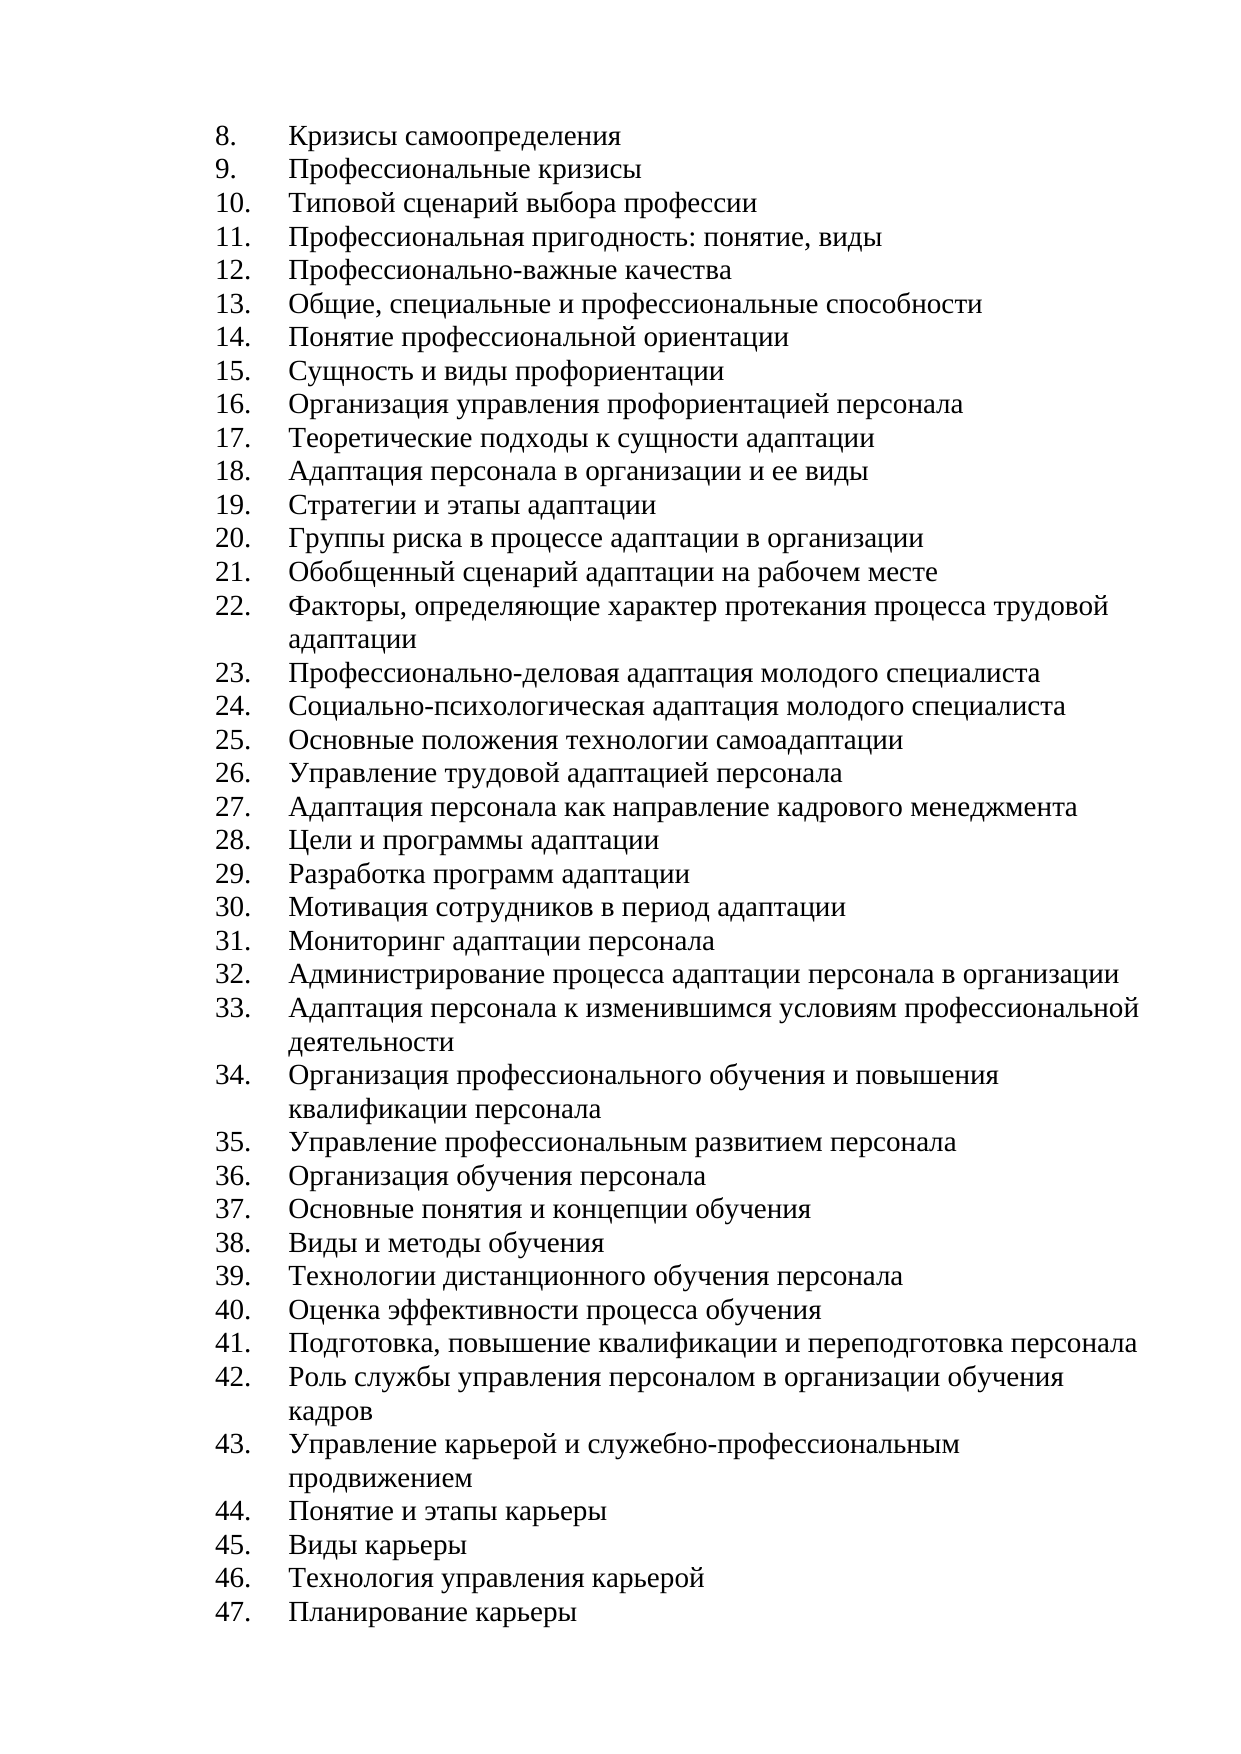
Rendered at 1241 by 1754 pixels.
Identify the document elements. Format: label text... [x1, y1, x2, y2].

list Мотивация сотрудников в период адаптации [215, 889, 1152, 923]
list Адаптация персонала как направление кадрового менеджмента [215, 789, 1152, 822]
list Кризисы самоопределения [215, 118, 1152, 152]
list Профессиональная пригодность: понятие, виды [215, 219, 1152, 252]
list Подготовка, повышение квалификации и переподготовка персонала [215, 1326, 1152, 1359]
list Администрирование процесса адаптации персонала в организации [215, 957, 1152, 990]
list Организация управления профориентацией персонала [215, 386, 1152, 420]
list Основные понятия и концепции обучения [215, 1191, 1152, 1225]
list Цели и программы адаптации [215, 822, 1152, 856]
list Роль службы управления персоналом в организации обучения кадров [215, 1359, 1152, 1426]
list Стратегии и этапы адаптации [215, 487, 1152, 521]
list Типовой сценарий выбора профессии [215, 185, 1152, 219]
list Управление карьерой и служебно-профессиональным продвижением [215, 1426, 1152, 1493]
list Управление профессиональным развитием персонала [215, 1124, 1152, 1158]
list Мониторинг адаптации персонала [215, 923, 1152, 957]
list Управление трудовой адаптацией персонала [215, 755, 1152, 789]
list Группы риска в процессе адаптации в организации [215, 521, 1152, 554]
list Основные положения технологии самоадаптации [215, 722, 1152, 755]
list Оценка эффективности процесса обучения [215, 1292, 1152, 1326]
list Виды карьеры [215, 1527, 1152, 1560]
list Понятие и этапы карьеры [215, 1493, 1152, 1527]
list Адаптация персонала в организации и ее виды [215, 453, 1152, 487]
list Профессиональные кризисы [215, 152, 1152, 185]
list Организация обучения персонала [215, 1158, 1152, 1191]
list Планирование карьеры [215, 1594, 1152, 1627]
list Обобщенный сценарий адаптации на рабочем месте [215, 554, 1152, 588]
list Теоретические подходы к сущности адаптации [215, 420, 1152, 453]
list Виды и методы обучения [215, 1225, 1152, 1258]
list Общие, специальные и профессиональные способности [215, 286, 1152, 319]
list Технология управления карьерой [215, 1560, 1152, 1594]
list Организация профессионального обучения и повышения квалификации персонала [215, 1057, 1152, 1124]
list Понятие профессиональной ориентации [215, 319, 1152, 353]
list Сущность и виды профориентации [215, 353, 1152, 386]
list Профессионально-деловая адаптация молодого специалиста [215, 655, 1152, 688]
list Технологии дистанционного обучения персонала [215, 1258, 1152, 1292]
list Факторы, определяющие характер протекания процесса трудовой адаптации [215, 588, 1152, 655]
list Социально-психологическая адаптация молодого специалиста [215, 688, 1152, 722]
list Адаптация персонала к изменившимся условиям профессиональной деятельности [215, 990, 1152, 1057]
list Разработка программ адаптации [215, 856, 1152, 889]
list Профессионально-важные качества [215, 252, 1152, 286]
